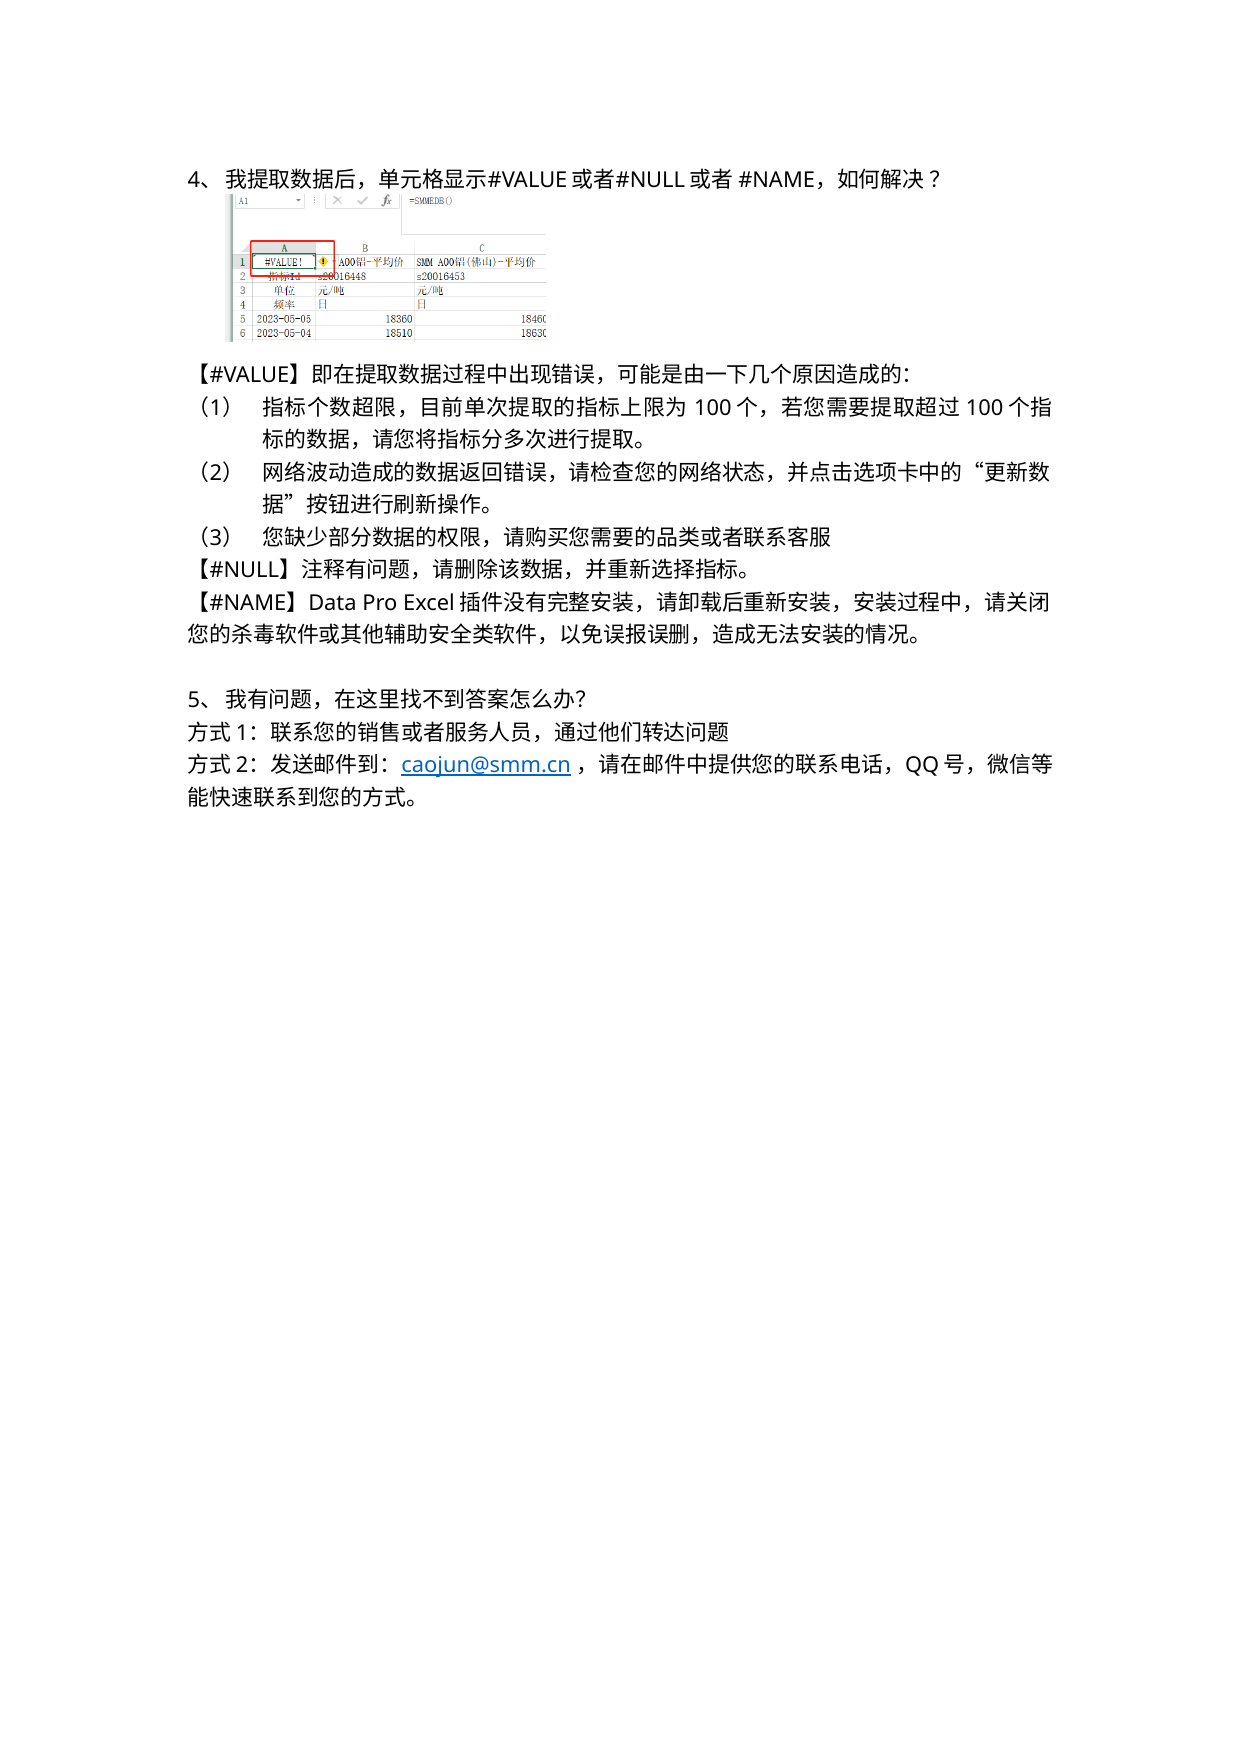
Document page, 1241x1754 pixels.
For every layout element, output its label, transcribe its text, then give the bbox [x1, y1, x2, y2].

list 网络波动造成的数据返回错误，请检查您的网络状态，并点击选项卡中的“更新数据”按钮进行刷新操作。 [187, 454, 1053, 519]
list 我有问题，在这里找不到答案怎么办？ [187, 682, 1053, 714]
list 我提取数据后，单元格显示#VALUE或者#NULL或者 #NAME，如何解决 ？ [187, 162, 1053, 194]
text 【#NULL】注释有问题，请删除该数据，并重新选择指标。 [187, 552, 1053, 584]
text 【#VALUE】即在提取数据过程中出现错误，可能是由一下几个原因造成的： [187, 357, 1053, 389]
list 您缺少部分数据的权限，请购买您需要的品类或者联系客服 [187, 519, 1053, 552]
text 方式2：发送邮件到：caojun@smm.cn ，请在邮件中提供您的联系电话，QQ号，微信等能快速联系到您的方式。 [187, 747, 1053, 812]
picture [225, 194, 546, 342]
text 方式1：联系您的销售或者服务人员，通过他们转达问题 [187, 714, 1053, 747]
text 【#NAME】Data Pro Excel插件没有完整安装，请卸载后重新安装，安装过程中，请关闭您的杀毒软件或其他辅助安全类软件，以免误报误删，造成无法安装的情况。 [187, 584, 1053, 649]
list 指标个数超限，目前单次提取的指标上限为100个，若您需要提取超过100个指标的数据，请您将指标分多次进行提取。 [187, 389, 1053, 454]
